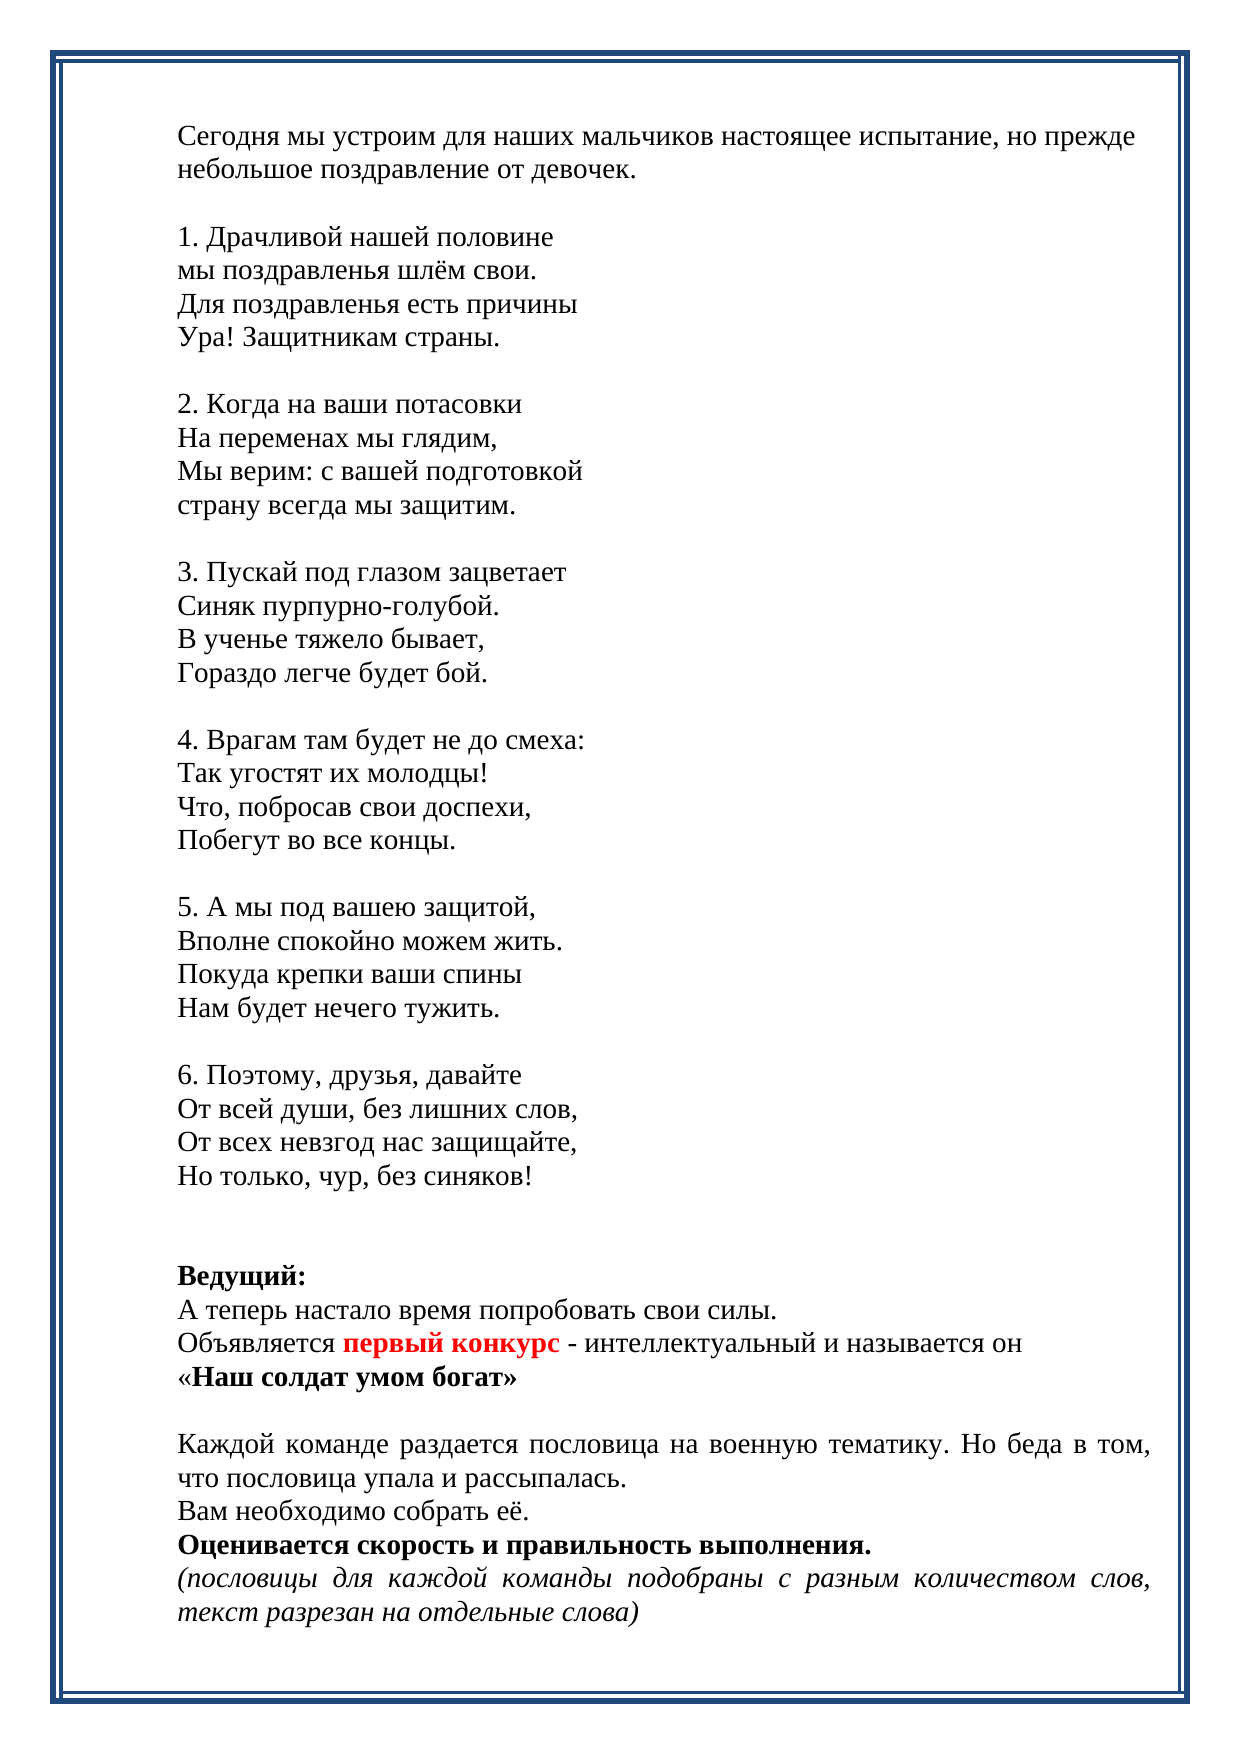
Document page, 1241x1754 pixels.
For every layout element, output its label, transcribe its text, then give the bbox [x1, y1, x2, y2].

text Вполне спокойно можем жить. [177, 923, 1152, 957]
text страну всегда мы защитим. [177, 487, 1152, 521]
text Так угостят их молодцы! [177, 755, 1152, 789]
text От всей души, без лишних слов, [177, 1091, 1152, 1124]
text (пословицы для каждой команды подобраны с разным количеством слов, текст разрезан на отдельные слова) [177, 1560, 1152, 1627]
text 3. Пускай под глазом зацветает [177, 554, 1152, 588]
text 1. Драчливой нашей половине [177, 185, 1152, 252]
text Ура! Защитникам страны. [177, 319, 1152, 353]
text Побегут во все концы. [177, 822, 1152, 856]
text Синяк пурпурно-голубой. [177, 588, 1152, 621]
text Мы верим: с вашей подготовкой [177, 453, 1152, 487]
text мы поздравленья шлём свои. [177, 252, 1152, 286]
text Гораздо легче будет бой. [177, 655, 1152, 688]
text От всех невзгод нас защищайте, [177, 1124, 1152, 1158]
text А теперь настало время попробовать свои силы. [177, 1292, 1152, 1326]
text Объявляется первый конкурс - интеллектуальный и называется он [177, 1326, 1152, 1359]
text Для поздравленья есть причины [177, 286, 1152, 319]
text Вам необходимо собрать её. [177, 1493, 1152, 1527]
text 2. Когда на ваши потасовки [177, 386, 1152, 420]
text Но только, чур, без синяков! [177, 1158, 1152, 1191]
text Нам будет нечего тужить. [177, 990, 1152, 1024]
text Что, побросав свои доспехи, [177, 789, 1152, 822]
text Покуда крепки ваши спины [177, 957, 1152, 990]
text Ведущий: [177, 1258, 1152, 1292]
text В ученье тяжело бывает, [177, 621, 1152, 655]
text Оценивается скорость и правильность выполнения. [177, 1527, 1152, 1560]
text 6. Поэтому, друзья, давайте [177, 1057, 1152, 1091]
text Сегодня мы устроим для наших мальчиков настоящее испытание, но прежде небольшое поздравление от девочек. [177, 118, 1152, 185]
text На переменах мы глядим, [177, 420, 1152, 453]
text «Наш солдат умом богат» [177, 1359, 1152, 1393]
text 4. Врагам там будет не до смеха: [177, 722, 1152, 755]
text Каждой команде раздается пословица на военную тематику. Но беда в том, что пословица упала и рассыпалась. [177, 1426, 1152, 1493]
text 5. А мы под вашею защитой, [177, 889, 1152, 923]
